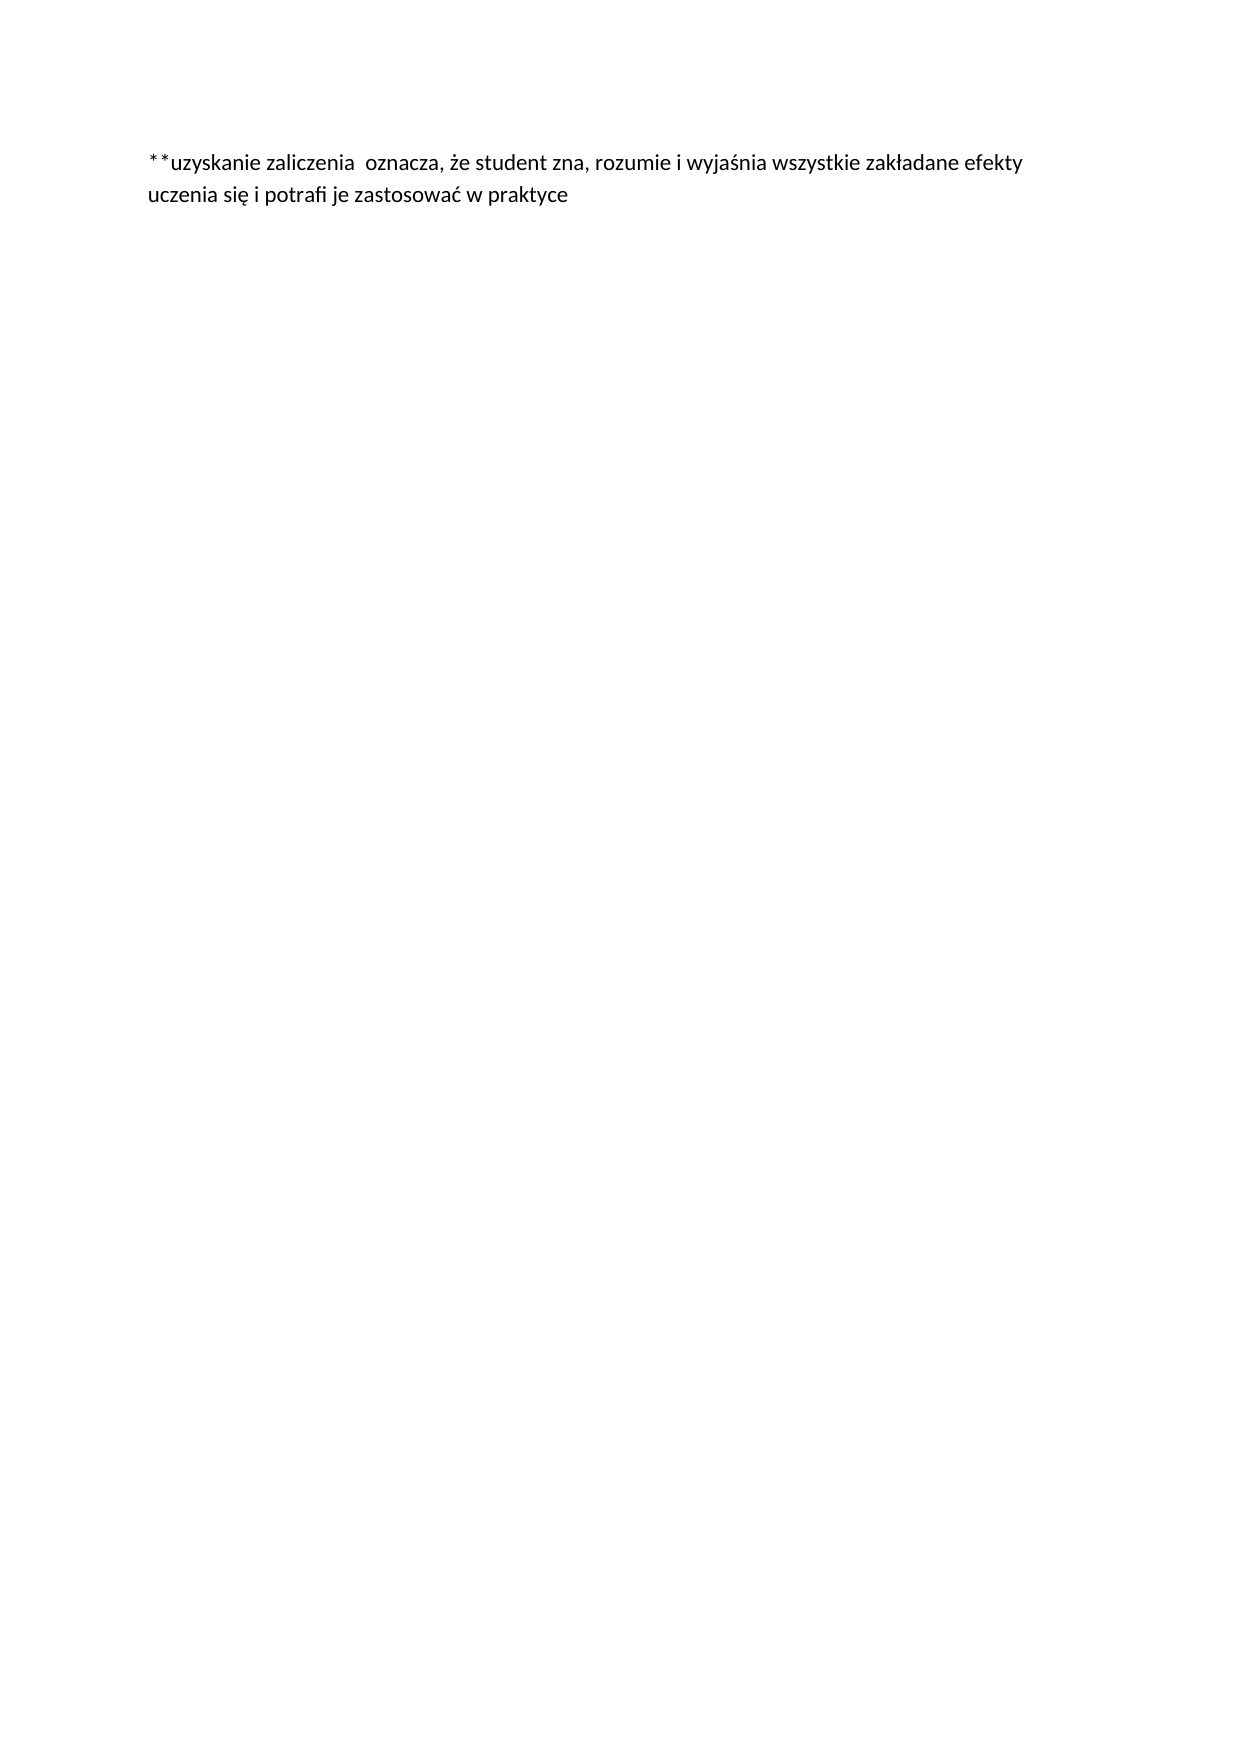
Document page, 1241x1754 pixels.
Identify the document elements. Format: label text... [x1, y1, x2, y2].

text **uzyskanie zaliczenia oznacza, że student zna, rozumie i wyjaśnia wszystkie zakładane efekty uczenia się i potrafi je zastosować w praktyce [148, 148, 1093, 208]
